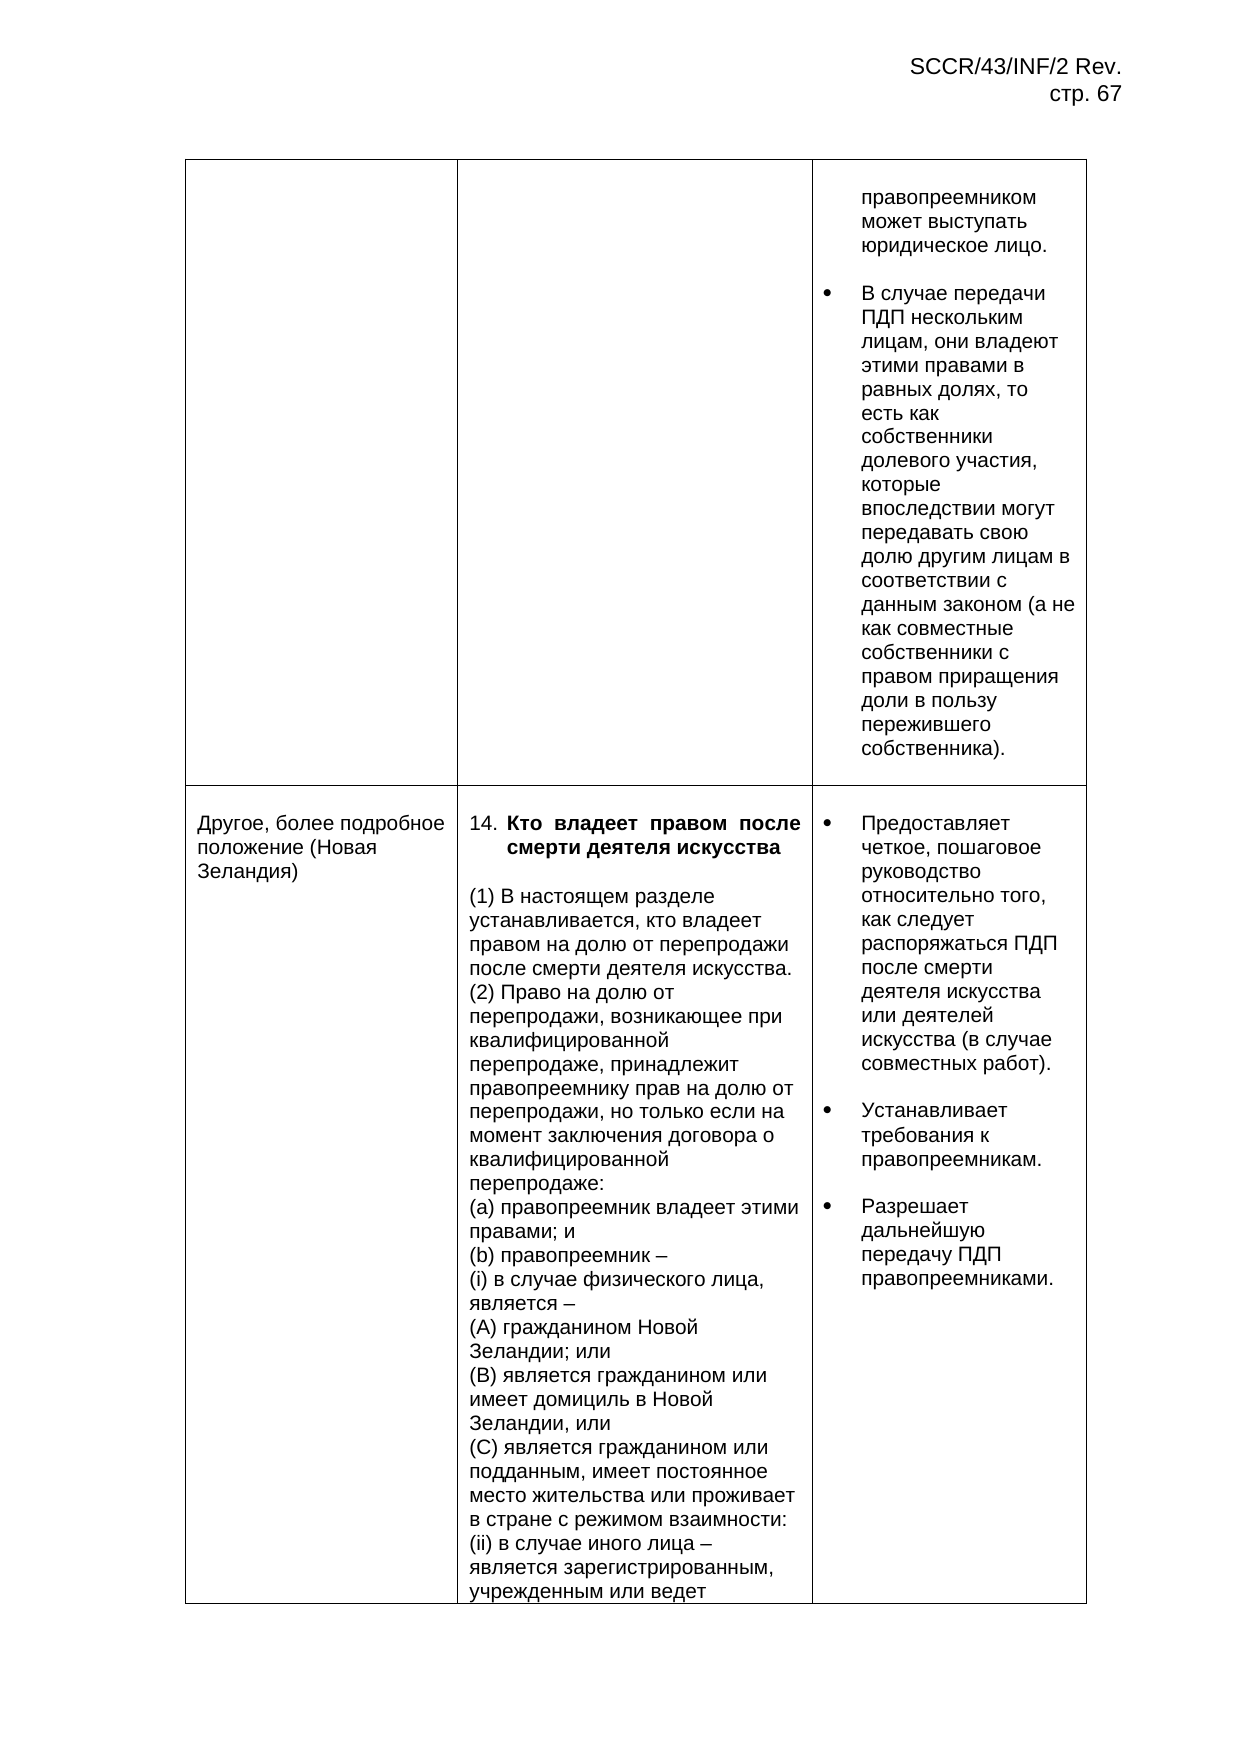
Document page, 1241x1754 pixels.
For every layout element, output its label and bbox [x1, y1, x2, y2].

table_cell [458, 160, 812, 785]
table_cell [813, 786, 1086, 1602]
table_cell [186, 160, 457, 785]
table_cell [458, 786, 812, 1602]
table_cell [813, 160, 1086, 785]
table_cell [186, 786, 457, 1602]
